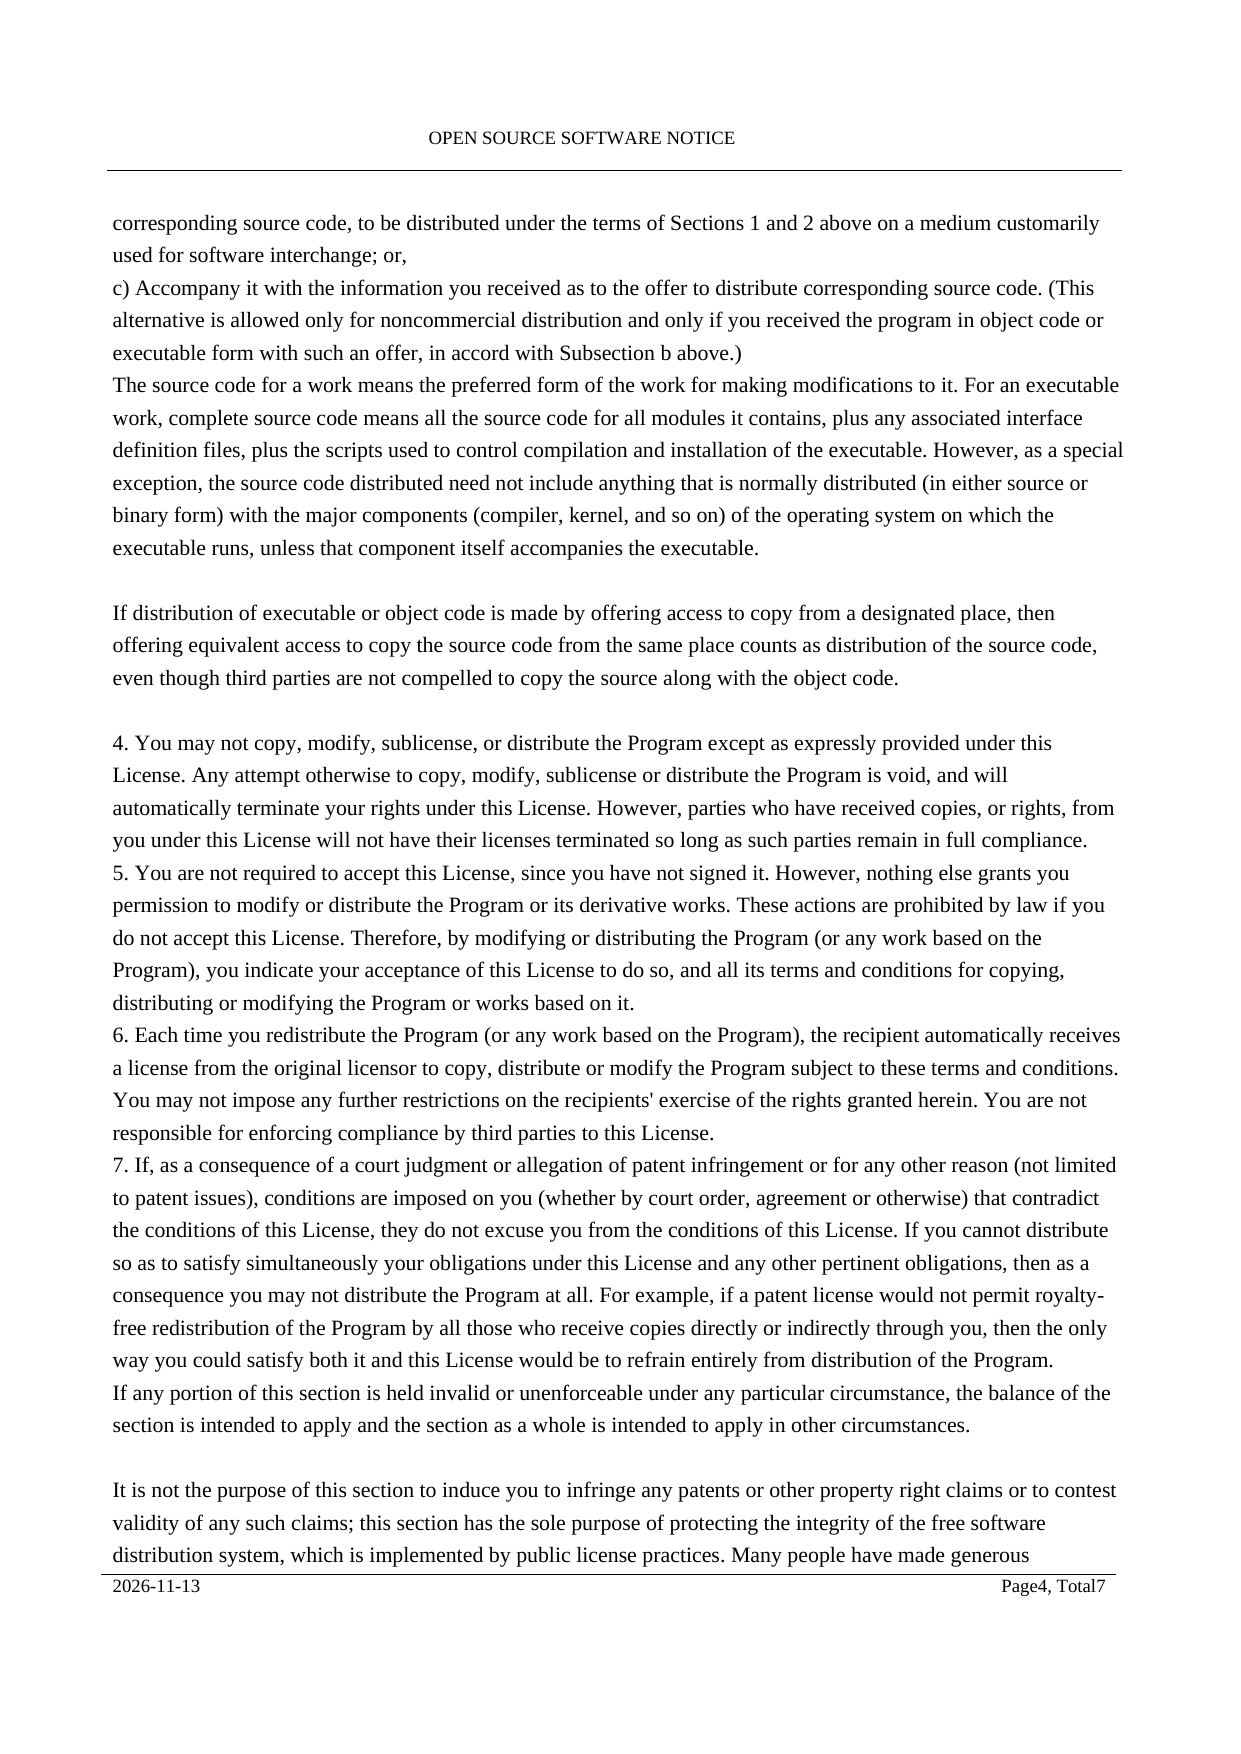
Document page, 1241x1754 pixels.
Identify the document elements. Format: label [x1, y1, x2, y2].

text [112, 206, 1128, 1571]
